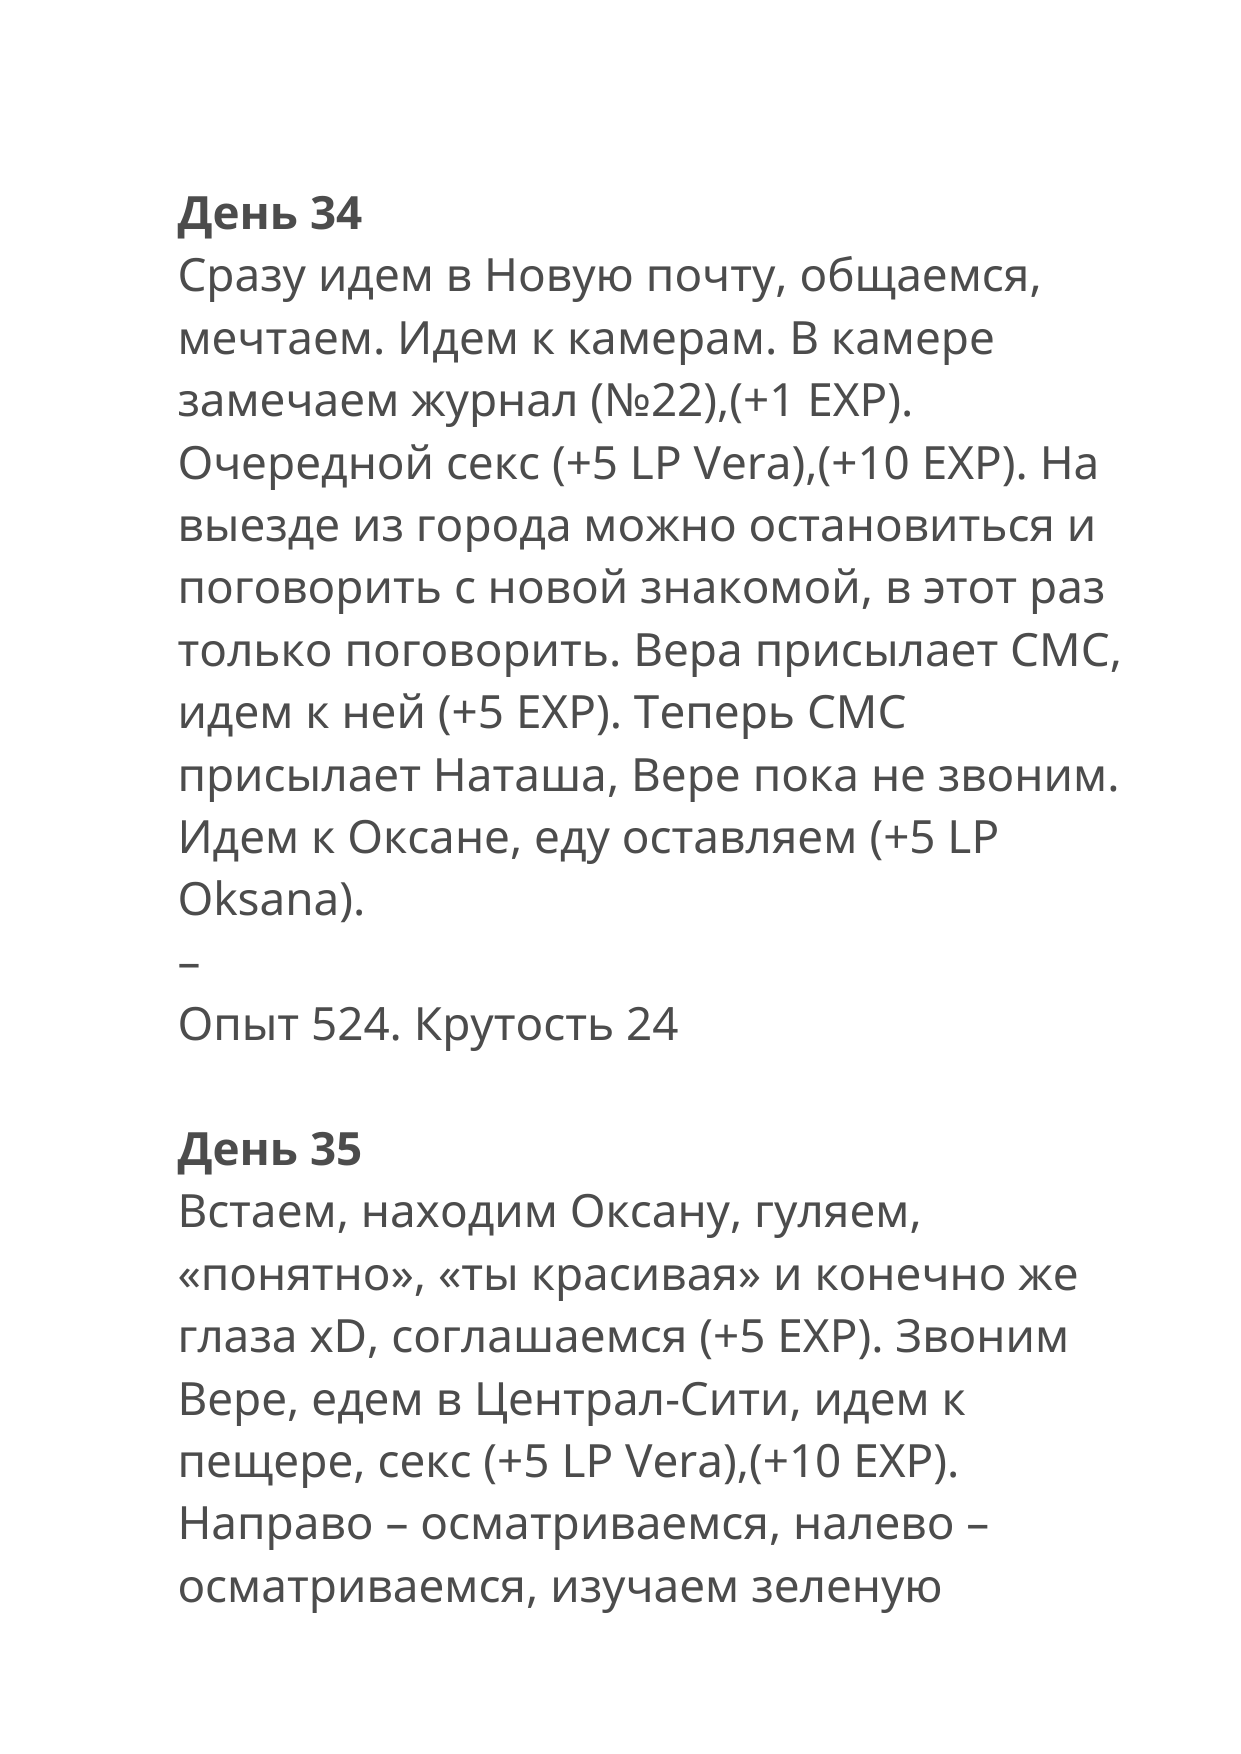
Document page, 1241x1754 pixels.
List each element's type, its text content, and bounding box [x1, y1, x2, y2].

text День 34 Сразу идем в Новую почту, общаемся, мечтаем. Идем к камерам. В камере замечаем журнал (№22),(+1 ЕХР). Очередной секс (+5 LP Vera),(+10 ЕХР). На выезде из города можно остановиться и поговорить с новой знакомой, в этот раз только поговорить. Вера присылает СМС, идем к ней (+5 ЕХР). Теперь СМС присылает Наташа, Вере пока не звоним. Идем к Оксане, еду оставляем (+5 LP Oksana). – Опыт 524. Крутость 24 [177, 118, 1152, 1054]
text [177, 1054, 1152, 1616]
